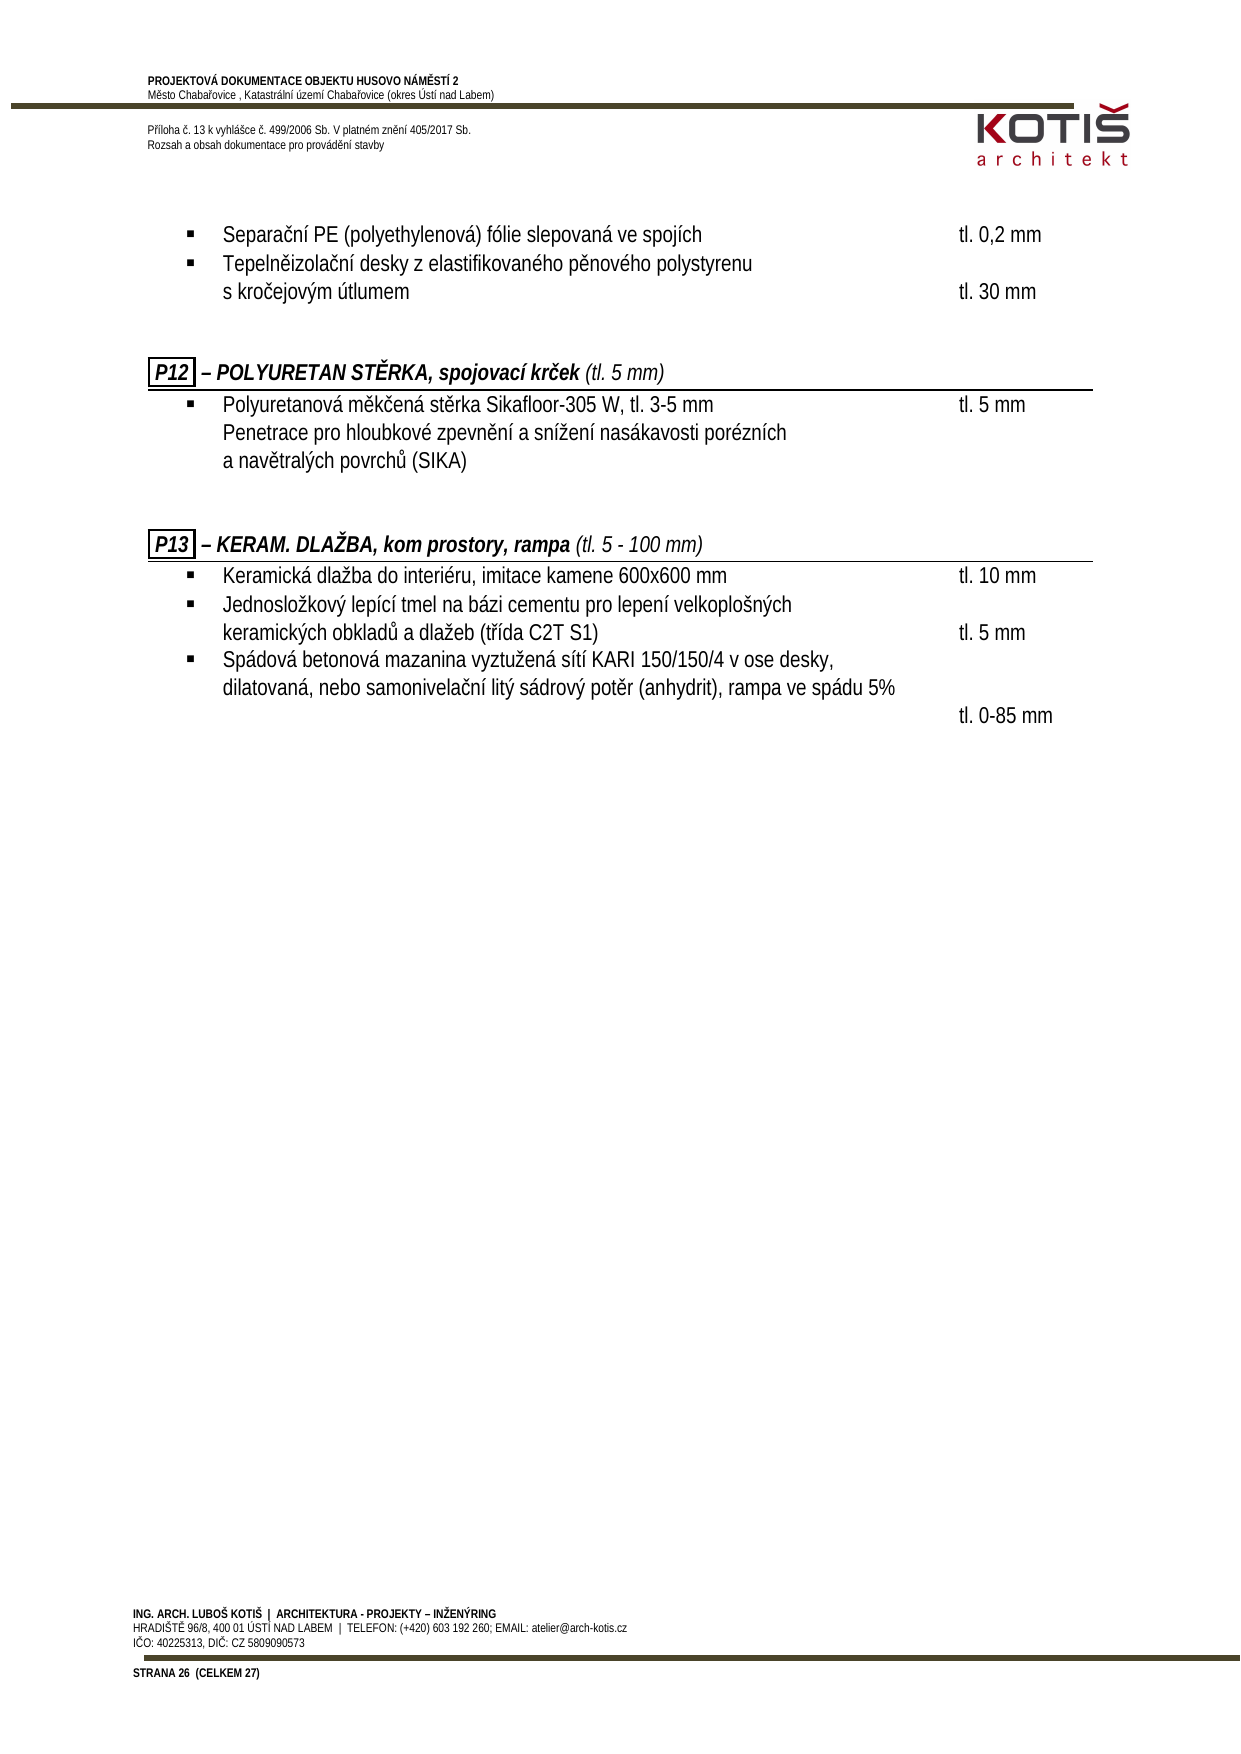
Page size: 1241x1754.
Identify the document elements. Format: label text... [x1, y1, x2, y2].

text keramických obkladů a dlažeb (třída C2T S1) tl. 5 mm [223, 619, 1093, 646]
list Polyuretanová měkčená stěrka Sikafloor-305 W, tl. 3-5 mm tl. 5 mm [185, 391, 1093, 417]
text dilatovaná, nebo samonivelační litý sádrový potěr (anhydrit), rampa ve spádu 5% [223, 674, 1093, 700]
picture [973, 99, 1132, 170]
list Separační PE (polyethylenová) fólie slepovaná ve spojích tl. 0,2 mm [185, 221, 1093, 247]
text tl. 0-85 mm [223, 702, 1093, 729]
text P13 – KERAM. DLAŽBA, kom prostory, rampa (tl. 5 - 100 mm) [148, 529, 1093, 561]
list Keramická dlažba do interiéru, imitace kamene 600x600 mm tl. 10 mm [185, 562, 1093, 589]
text P12 – POLYURETAN STĚRKA, spojovací krček (tl. 5 mm) [148, 357, 1093, 389]
list Spádová betonová mazanina vyztužená sítí KARI 150/150/4 v ose desky, [185, 646, 1093, 672]
text a navětralých povrchů (SIKA) [223, 447, 1093, 474]
list Tepelněizolační desky z elastifikovaného pěnového polystyrenu [185, 249, 1093, 276]
text Penetrace pro hloubkové zpevnění a snížení nasákavosti porézních [223, 419, 1093, 445]
text s kročejovým útlumem tl. 30 mm [223, 278, 1093, 304]
list Jednosložkový lepící tmel na bázi cementu pro lepení velkoplošných [185, 591, 1093, 617]
